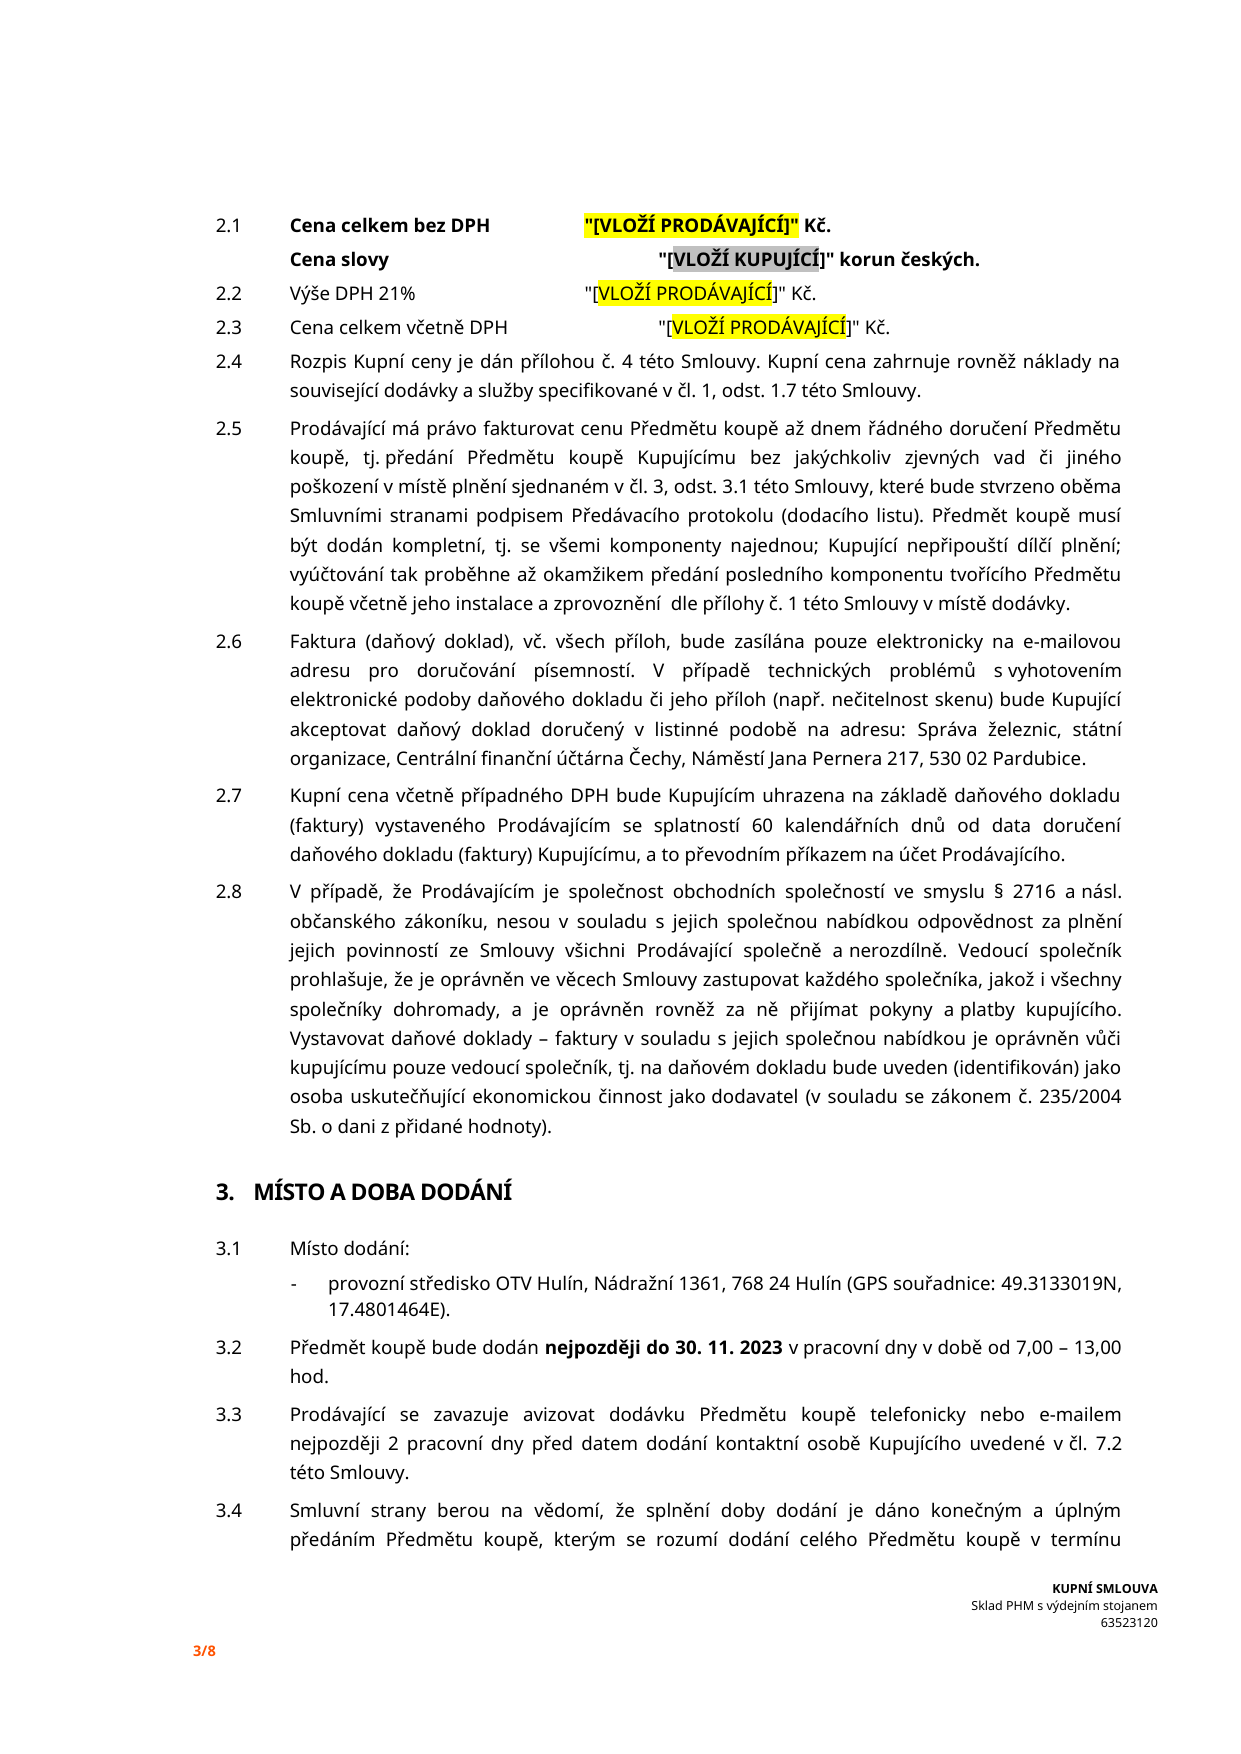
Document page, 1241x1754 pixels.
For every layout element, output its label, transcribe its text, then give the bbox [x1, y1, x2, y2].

list Prodávající má právo fakturovat cenu Předmětu koupě až dnem řádného doručení Předmětu koupě, tj. předání Předmětu koupě Kupujícímu bez jakýchkoliv zjevných vad či jiného poškození v místě plnění sjednaném v čl. 3, odst. 3.1 této Smlouvy, které bude stvrzeno oběma Smluvními stranami podpisem Předávacího protokolu (dodacího listu). Předmět koupě musí být dodán kompletní, tj. se všemi komponenty najednou; Kupující nepřipouští dílčí plnění; vyúčtování tak proběhne až okamžikem předání posledního komponentu tvořícího Předmětu koupě včetně jeho instalace a zprovoznění dle přílohy č. 1 této Smlouvy v místě dodávky. [216, 415, 1122, 616]
subtitle Místo a doba dodání [216, 1176, 1122, 1207]
text Cena slovy "[VLOŽÍ KUPUJÍCÍ]" korun českých. [819, 246, 1122, 272]
list Cena celkem včetně DPH "[VLOŽÍ PRODÁVAJÍCÍ]" Kč. [846, 314, 1122, 339]
text Cena slovy "[VLOŽÍ KUPUJÍCÍ]" korun českých. [289, 246, 673, 272]
list Předmět koupě bude dodán nejpozději do 30. 11. 2023 v pracovní dny v době od 7,00 – 13,00 hod. [216, 1334, 1122, 1389]
list provozní středisko OTV Hulín, Nádražní 1361, 768 24 Hulín (GPS souřadnice: 49.3133019N, 17.4801464E). [291, 1271, 1122, 1322]
list Rozpis Kupní ceny je dán přílohou č. 4 této Smlouvy. Kupní cena zahrnuje rovněž náklady na související dodávky a služby specifikované v čl. 1, odst. 1.7 této Smlouvy. [216, 348, 1122, 403]
list Výše DPH 21% "[VLOŽÍ PRODÁVAJÍCÍ]" Kč. [216, 280, 598, 306]
list Kupní cena včetně případného DPH bude Kupujícím uhrazena na základě daňového dokladu (faktury) vystaveného Prodávajícím se splatností 60 kalendářních dnů od data doručení daňového dokladu (faktury) Kupujícímu, a to převodním příkazem na účet Prodávajícího. [216, 783, 1122, 867]
list Cena celkem včetně DPH "[VLOŽÍ PRODÁVAJÍCÍ]" Kč. [216, 314, 672, 339]
list Prodávající se zavazuje avizovat dodávku Předmětu koupě telefonicky nebo e-mailem nejpozději 2 pracovní dny před datem dodání kontaktní osobě Kupujícího uvedené v čl. 7.2 této Smlouvy. [216, 1401, 1122, 1485]
list Místo dodání: [216, 1235, 1122, 1261]
list Cena celkem bez DPH "[VLOŽÍ PRODÁVAJÍCÍ]" Kč. [216, 212, 1122, 238]
list V případě, že Prodávajícím je společnost obchodních společností ve smyslu § 2716 a násl. občanského zákoníku, nesou v souladu s jejich společnou nabídkou odpovědnost za plnění jejich povinností ze Smlouvy všichni Prodávající společně a nerozdílně. Vedoucí společník prohlašuje, že je oprávněn ve věcech Smlouvy zastupovat každého společníka, jakož i všechny společníky dohromady, a je oprávněn rovněž za ně přijímat pokyny a platby kupujícího. Vystavovat daňové doklady – faktury v souladu s jejich společnou nabídkou je oprávněn vůči kupujícímu pouze vedoucí společník, tj. na daňovém dokladu bude uveden (identifikován) jako osoba uskutečňující ekonomickou činnost jako dodavatel (v souladu se zákonem č. 235/2004 Sb. o dani z přidané hodnoty). [216, 879, 1122, 1138]
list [216, 1497, 1122, 1552]
list Faktura (daňový doklad), vč. všech příloh, bude zasílána pouze elektronicky na e-mailovou adresu pro doručování písemností. V případě technických problémů s vyhotovením elektronické podoby daňového dokladu či jeho příloh (např. nečitelnost skenu) bude Kupující akceptovat daňový doklad doručený v listinné podobě na adresu: Správa železnic, státní organizace, Centrální finanční účtárna Čechy, Náměstí Jana Pernera 217, 530 02 Pardubice. [216, 628, 1122, 771]
list Výše DPH 21% "[VLOŽÍ PRODÁVAJÍCÍ]" Kč. [772, 280, 1122, 306]
